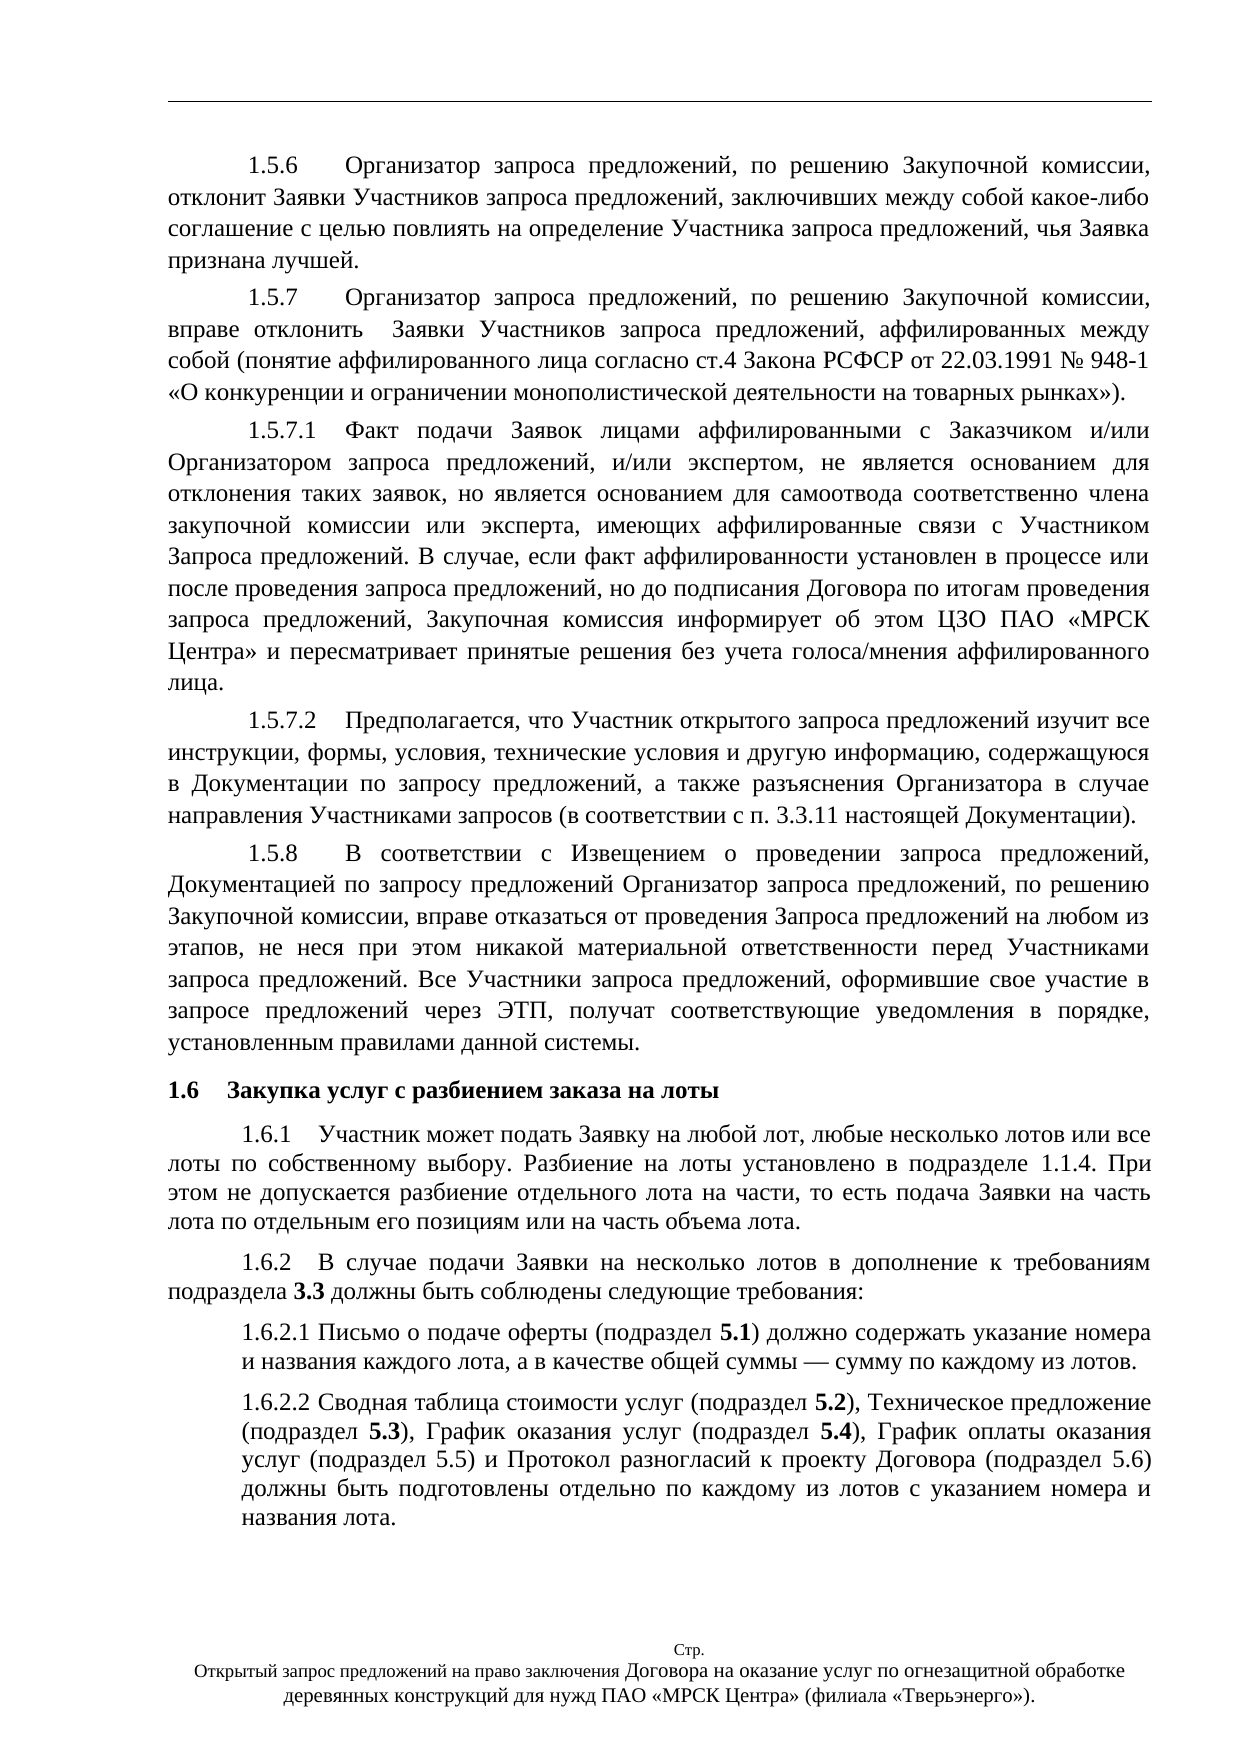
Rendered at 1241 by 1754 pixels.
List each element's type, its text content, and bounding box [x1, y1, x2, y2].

list Организатор запроса предложений, по решению Закупочной комиссии, вправе отклонить Заявки Участников запроса предложений, аффилированных между собой (понятие аффилированного лица согласно ст.4 Закона РСФСР от 22.03.1991 № 948-1 «О конкуренции и ограничении монополистической деятельности на товарных рынках»). [168, 282, 1150, 406]
subtitle Письмо о подаче оферты (подраздел 5.1) должно содержать указание номера и названия каждого лота, а в качестве общей суммы — сумму по каждому из лотов. [241, 1317, 1152, 1374]
list В соответствии с Извещением о проведении запроса предложений, Документацией по запросу предложений Организатор запроса предложений, по решению Закупочной комиссии, вправе отказаться от проведения Запроса предложений на любом из этапов, не неся при этом никакой материальной ответственности перед Участниками запроса предложений. Все Участники запроса предложений, оформившие свое участие в запросе предложений через ЭТП, получат соответствующие уведомления в порядке, установленным правилами данной системы. [168, 838, 1150, 1056]
subtitle Закупка услуг с разбиением заказа на лоты [168, 1075, 1152, 1104]
list Предполагается, что Участник открытого запроса предложений изучит все инструкции, формы, условия, технические условия и другую информацию, содержащуюся в Документации по запросу предложений, а также разъяснения Организатора в случае направления Участниками запросов (в соответствии с п. 3.3.11 настоящей Документации). [168, 705, 1150, 829]
list Организатор запроса предложений, по решению Закупочной комиссии, отклонит Заявки Участников запроса предложений, заключивших между собой какое-либо соглашение с целью повлиять на определение Участника запроса предложений, чья Заявка признана лучшей. [168, 150, 1150, 273]
subtitle Сводная таблица стоимости услуг (подраздел 5.2), Техническое предложение (подраздел 5.3), График оказания услуг (подраздел 5.4), График оплаты оказания услуг (подраздел 5.5) и Протокол разногласий к проекту Договора (подраздел 5.6) должны быть подготовлены отдельно по каждому из лотов с указанием номера и названия лота. [241, 1387, 1152, 1531]
subtitle Участник может подать Заявку на любой лот, любые несколько лотов или все лоты по собственному выбору. Разбиение на лоты установлено в подразделе 1.1.4. При этом не допускается разбиение отдельного лота на части, то есть подача Заявки на часть лота по отдельным его позициям или на часть объема лота. [168, 1119, 1152, 1234]
subtitle В случае подачи Заявки на несколько лотов в дополнение к требованиям подраздела 3.3 должны быть соблюдены следующие требования: [168, 1247, 1152, 1304]
list Факт подачи Заявок лицами аффилированными с Заказчиком и/или Организатором запроса предложений, и/или экспертом, не является основанием для отклонения таких заявок, но является основанием для самоотвода соответственно члена закупочной комиссии или эксперта, имеющих аффилированные связи с Участником Запроса предложений. В случае, если факт аффилированности установлен в процессе или после проведения запроса предложений, но до подписания Договора по итогам проведения запроса предложений, Закупочная комиссия информирует об этом ЦЗО ПАО «МРСК Центра» и пересматривает принятые решения без учета голоса/мнения аффилированного лица. [168, 415, 1150, 696]
